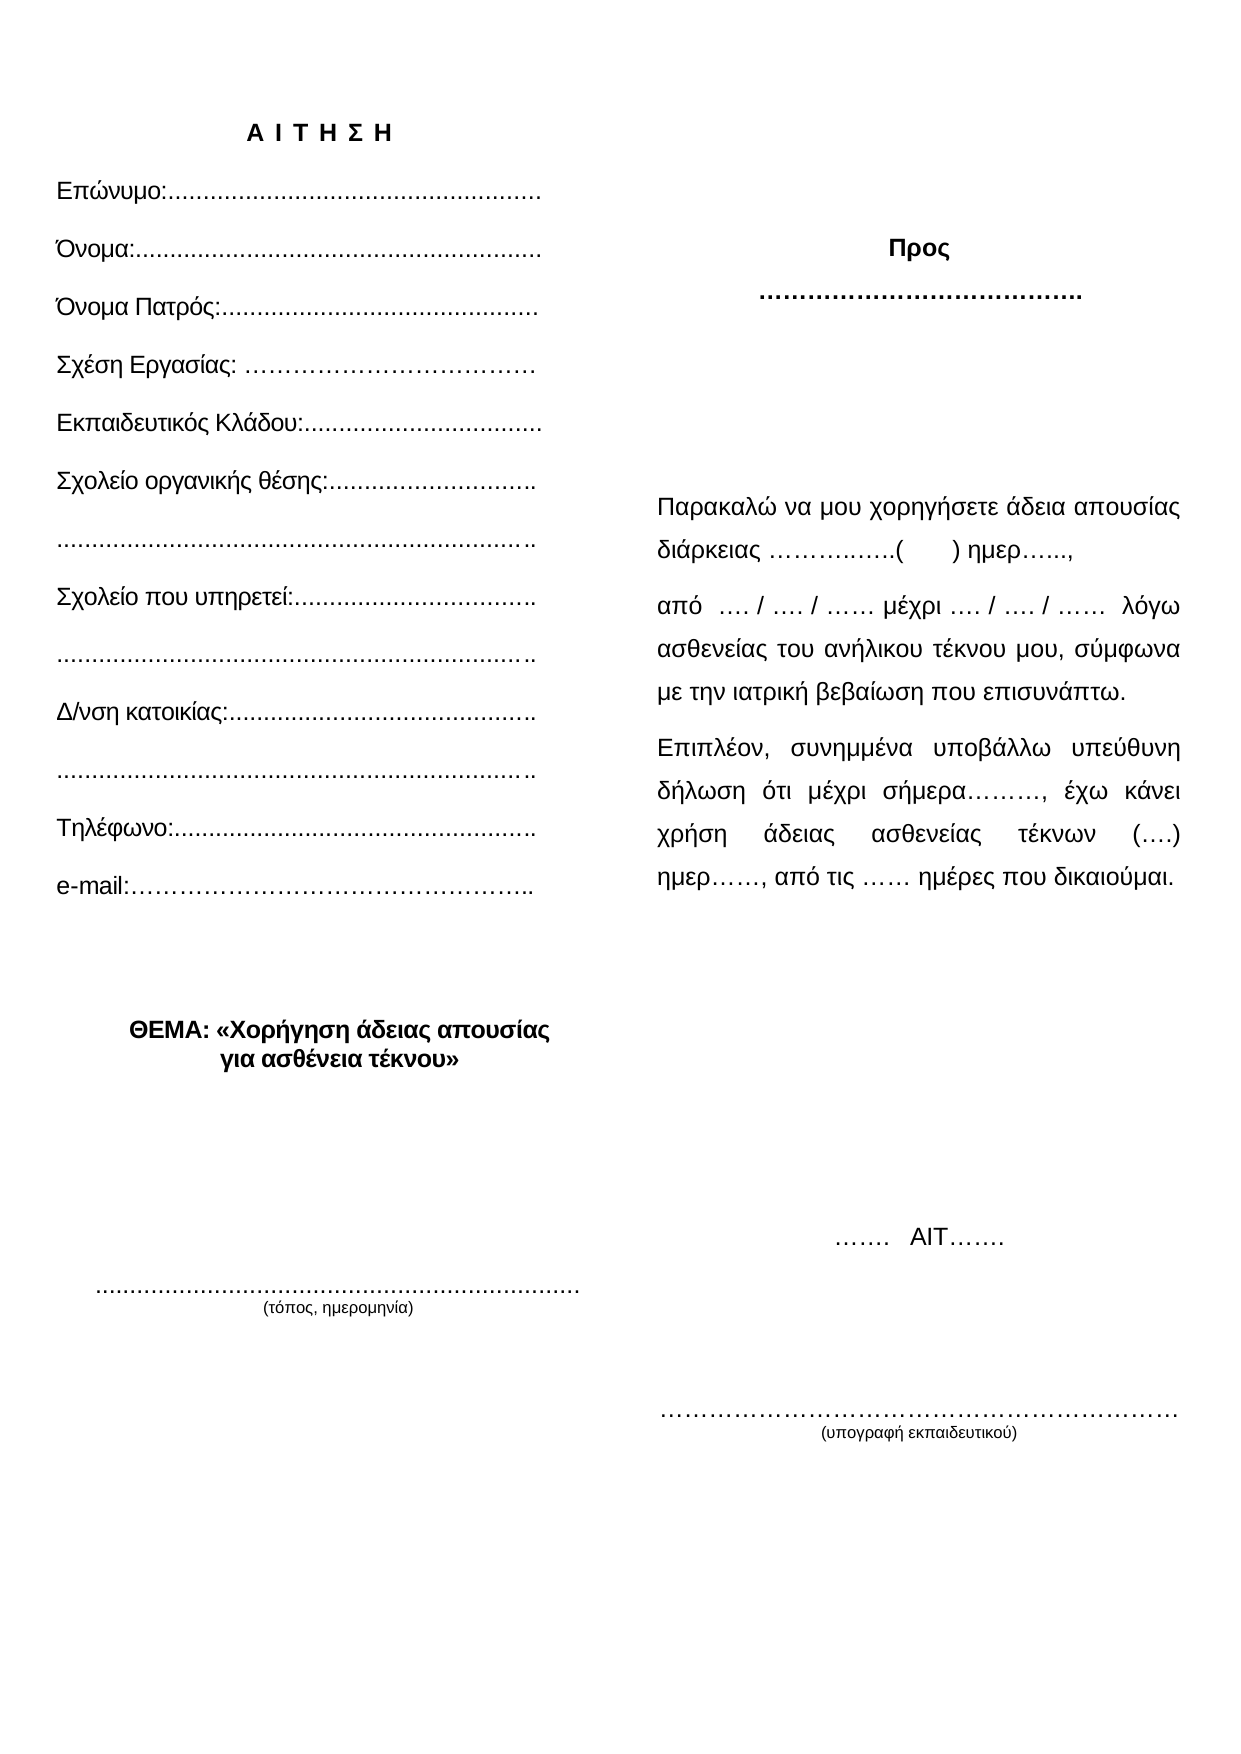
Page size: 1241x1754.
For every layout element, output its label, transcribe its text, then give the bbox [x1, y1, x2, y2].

text Όνομα: [56, 234, 620, 263]
text .. [56, 755, 620, 784]
text για ασθένεια τέκνου» [59, 1044, 620, 1073]
text ……………………………………………………… [657, 1394, 1181, 1423]
text Επιπλέον, συνημμένα υποβάλλω υπεύθυνη δήλωση ότι μέχρι σήμερα………, έχω κάνει χρήση άδειας ασθενείας τέκνων (….) ημερ……, από τις …… ημέρες που δικαιούμαι. [657, 732, 1181, 891]
text Σχέση Εργασίας: ……………………………… [56, 350, 620, 378]
text Εκπαιδευτικός Κλάδου: [56, 408, 620, 436]
text (υπογραφή εκπαιδευτικού) [657, 1423, 1181, 1442]
text Προς [657, 233, 1181, 262]
text (τόπος, ημερομηνία) [56, 1298, 620, 1317]
text Σχολείο που υπηρετεί: .. [56, 581, 620, 610]
text Επώνυμο: [56, 176, 620, 205]
text Παρακαλώ να μου χορηγήσετε άδεια απουσίας διάρκειας ………..…..( ) ημερ…..., [657, 492, 1181, 564]
text ……. ΑΙΤ……. [657, 1222, 1181, 1251]
text Σχολείο οργανικής θέσης: .. [56, 466, 620, 494]
text Τηλέφωνο: .. [56, 813, 620, 842]
text από …. / …. / …… μέχρι …. / …. / …… λόγω ασθενείας του ανήλικου τέκνου μου, σύμφωνα με την ιατρική βεβαίωση που επισυνάπτω. [657, 591, 1181, 706]
text ΑΙΤΗΣΗ [246, 118, 620, 147]
text …………………………………. [660, 276, 1181, 305]
text ΘΕΜΑ: «Χορήγηση άδειας απουσίας [59, 1015, 620, 1044]
text Δ/νση κατοικίας: .. [56, 697, 620, 726]
text .. [56, 523, 620, 552]
text .. [56, 639, 620, 668]
text Όνομα Πατρός: [56, 292, 620, 321]
text e-mail:………………………………………….. [56, 871, 620, 900]
